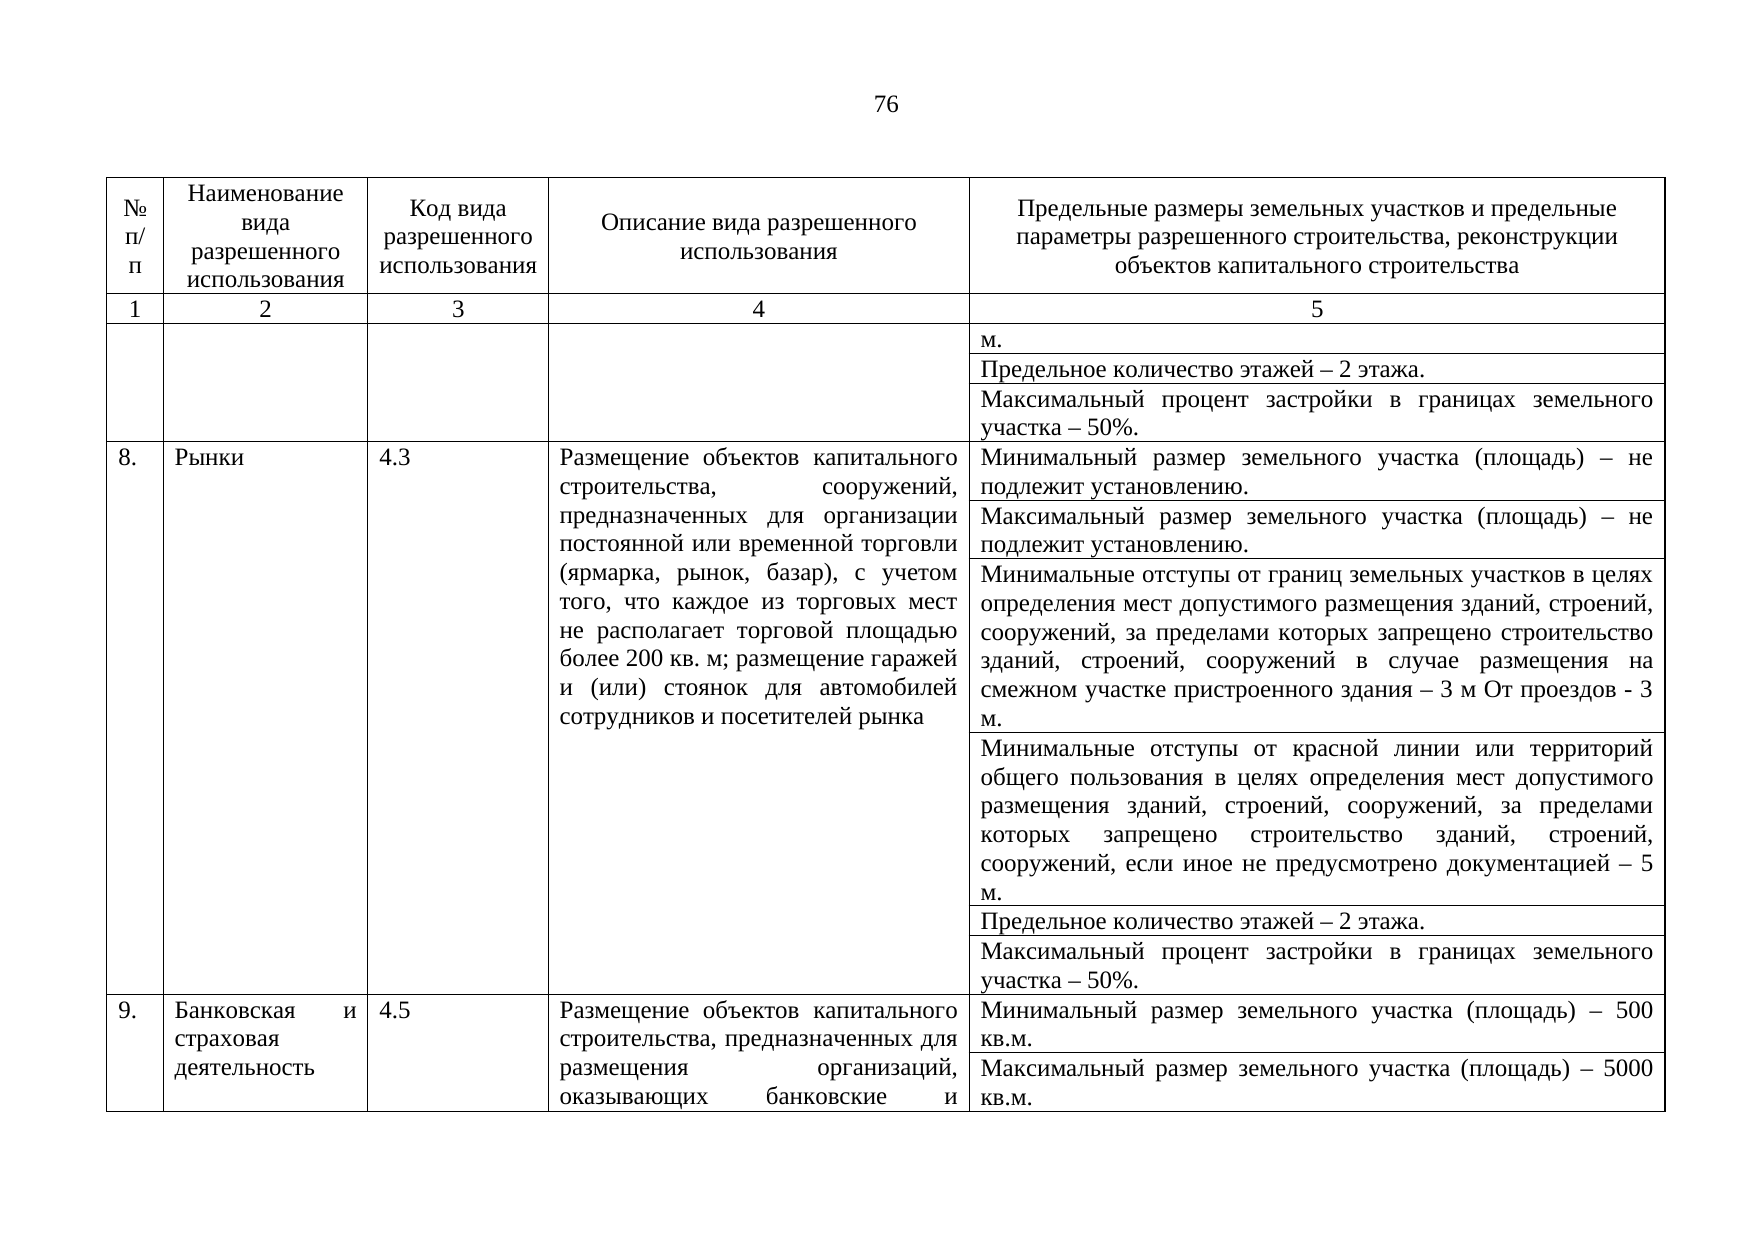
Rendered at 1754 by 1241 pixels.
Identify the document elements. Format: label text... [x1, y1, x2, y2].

table_cell 4.5 [368, 995, 548, 1111]
table_cell 2 [164, 294, 367, 323]
table_cell Банковская и страховая деятельность [164, 995, 367, 1111]
table_cell Максимальный размер земельного участка (площадь) – не подлежит установлению. [970, 501, 1664, 558]
table_cell Предельное количество этажей – 2 этажа. [970, 354, 1664, 383]
table_cell Размещение объектов капитального строительства, предназначенных для размещения организаций, оказывающих банковские и страховые услуги [549, 995, 969, 1111]
table_cell 5 [970, 294, 1664, 323]
table_cell Максимальный процент застройки в границах земельного участка – 50%. [970, 936, 1664, 994]
table_cell 4 [549, 294, 969, 323]
table_cell 8. [107, 442, 163, 994]
table_header Описание вида разрешенного использования [549, 178, 969, 293]
table_cell 3 [368, 294, 548, 323]
table_cell Рынки [164, 442, 367, 994]
table_cell Размещение объектов капитального строительства, сооружений, предназначенных для организации постоянной или временной торговли (ярмарка, рынок, базар), с учетом того, что каждое из торговых мест не располагает торговой площадью более 200 кв. м; размещение гаражей и (или) стоянок для автомобилей сотрудников и посетителей рынка [549, 442, 969, 994]
table_cell Минимальные отступы от границ земельных участков в целях определения мест допустимого размещения зданий, строений, сооружений, за пределами которых запрещено строительство зданий, строений, сооружений в случае размещения на смежном участке пристроенного здания – 3 м От проездов - 3 м. [970, 559, 1664, 732]
table_cell 1 [107, 294, 163, 323]
table_cell Минимальный размер земельного участка (площадь) – 500 кв.м. [970, 995, 1664, 1052]
table_cell Максимальный размер земельного участка (площадь) – 5000 кв.м. [970, 1053, 1664, 1111]
table_header Код вида разрешенного использования [368, 178, 548, 293]
table_cell 9. [107, 995, 163, 1111]
table_cell 4.3 [368, 442, 548, 994]
table_cell Минимальный размер земельного участка (площадь) – не подлежит установлению. [970, 442, 1664, 500]
table_cell Максимальный процент застройки в границах земельного участка – 50%. [970, 384, 1664, 441]
table_header Предельные размеры земельных участков и предельные параметры разрешенного строительства, реконструкции объектов капитального строительства [970, 178, 1664, 293]
table_cell Предельное количество этажей – 2 этажа. [970, 906, 1664, 935]
table_header Наименование вида разрешенного использования [164, 178, 367, 293]
table_header № п/п [107, 178, 163, 293]
